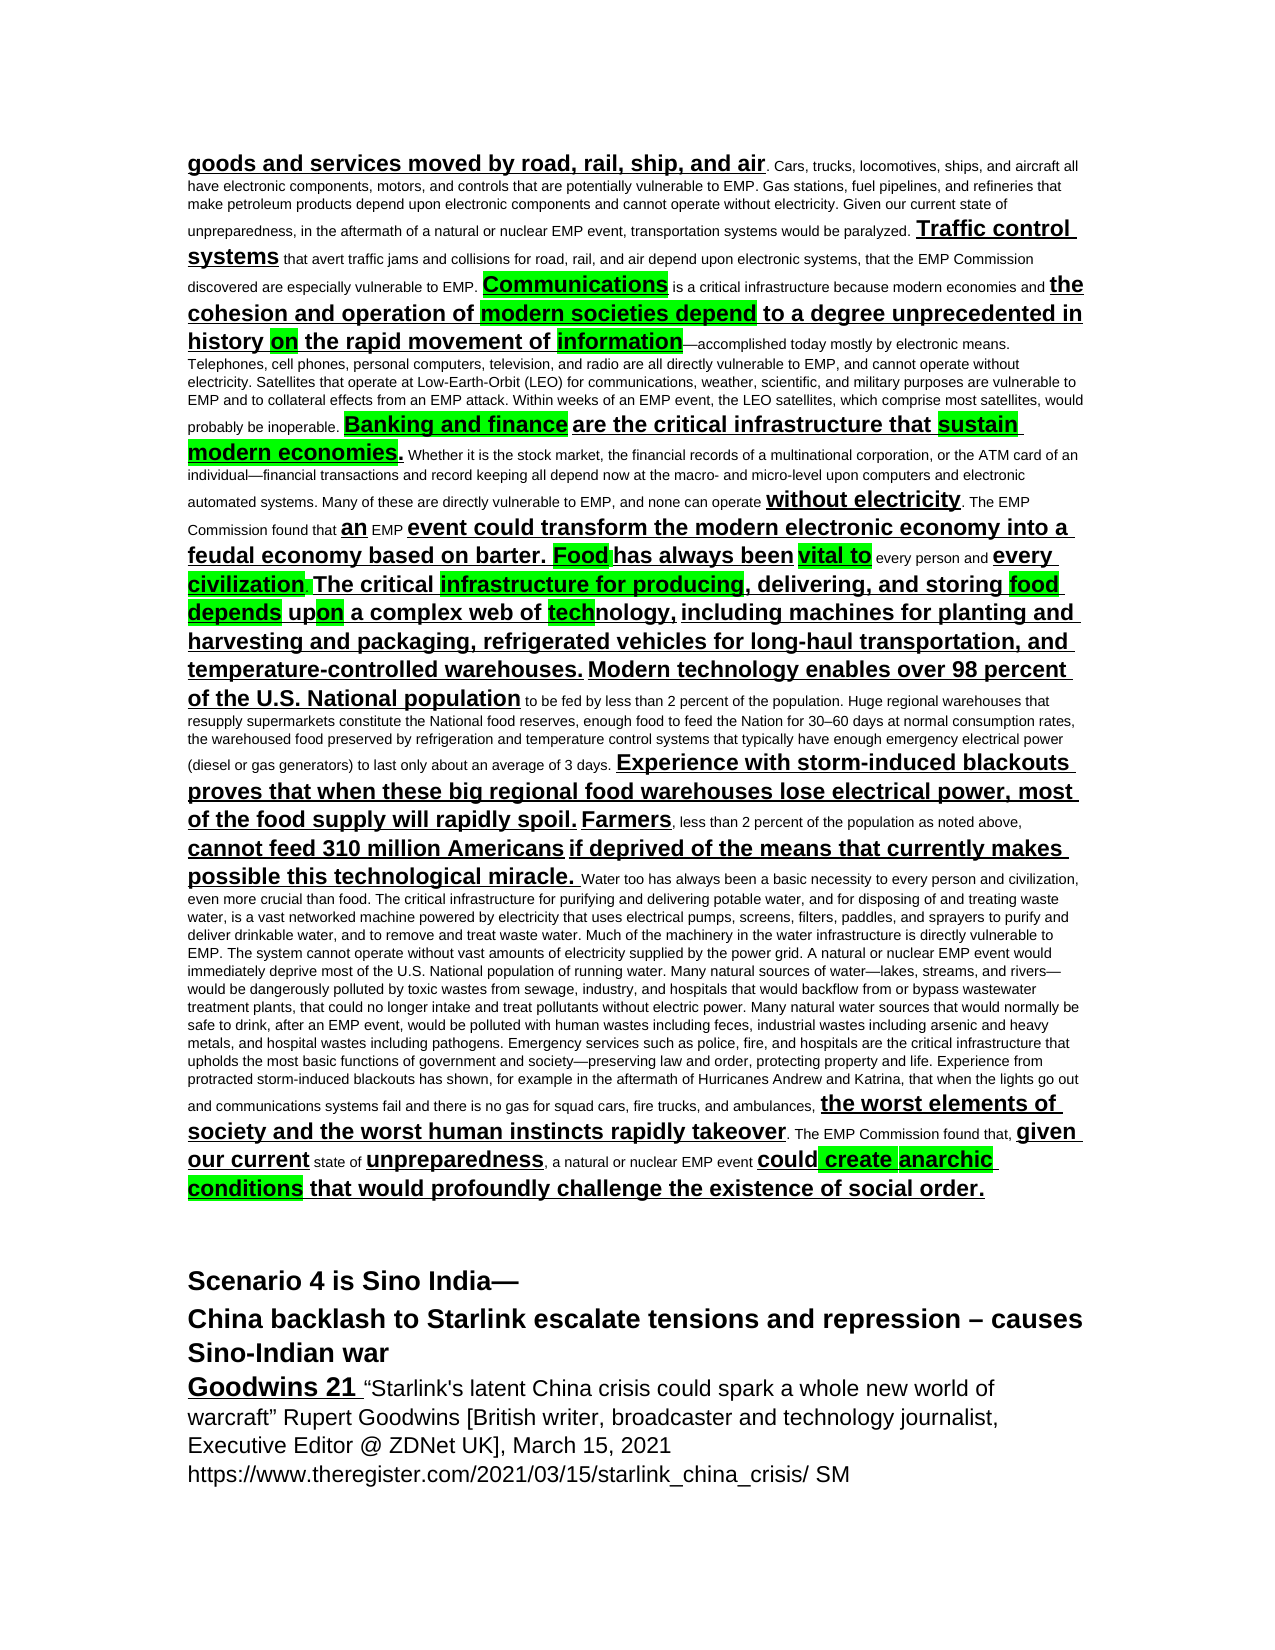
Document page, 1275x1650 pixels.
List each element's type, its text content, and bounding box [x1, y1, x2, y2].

subtitle Scenario 4 is Sino India— [187, 1265, 1087, 1296]
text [187, 150, 1087, 1201]
subtitle China backlash to Starlink escalate tensions and repression – causes Sino-Indian war [187, 1303, 1087, 1368]
text Goodwins 21 “Starlink's latent China crisis could spark a whole new world of warcraft” Rupert Goodwins [British writer, broadcaster and technology journalist, Executive Editor @ ZDNet UK], March 15, 2021 https://www.theregister.com/2021/03/15/starlink_china_crisis/ SM [187, 1371, 1087, 1487]
